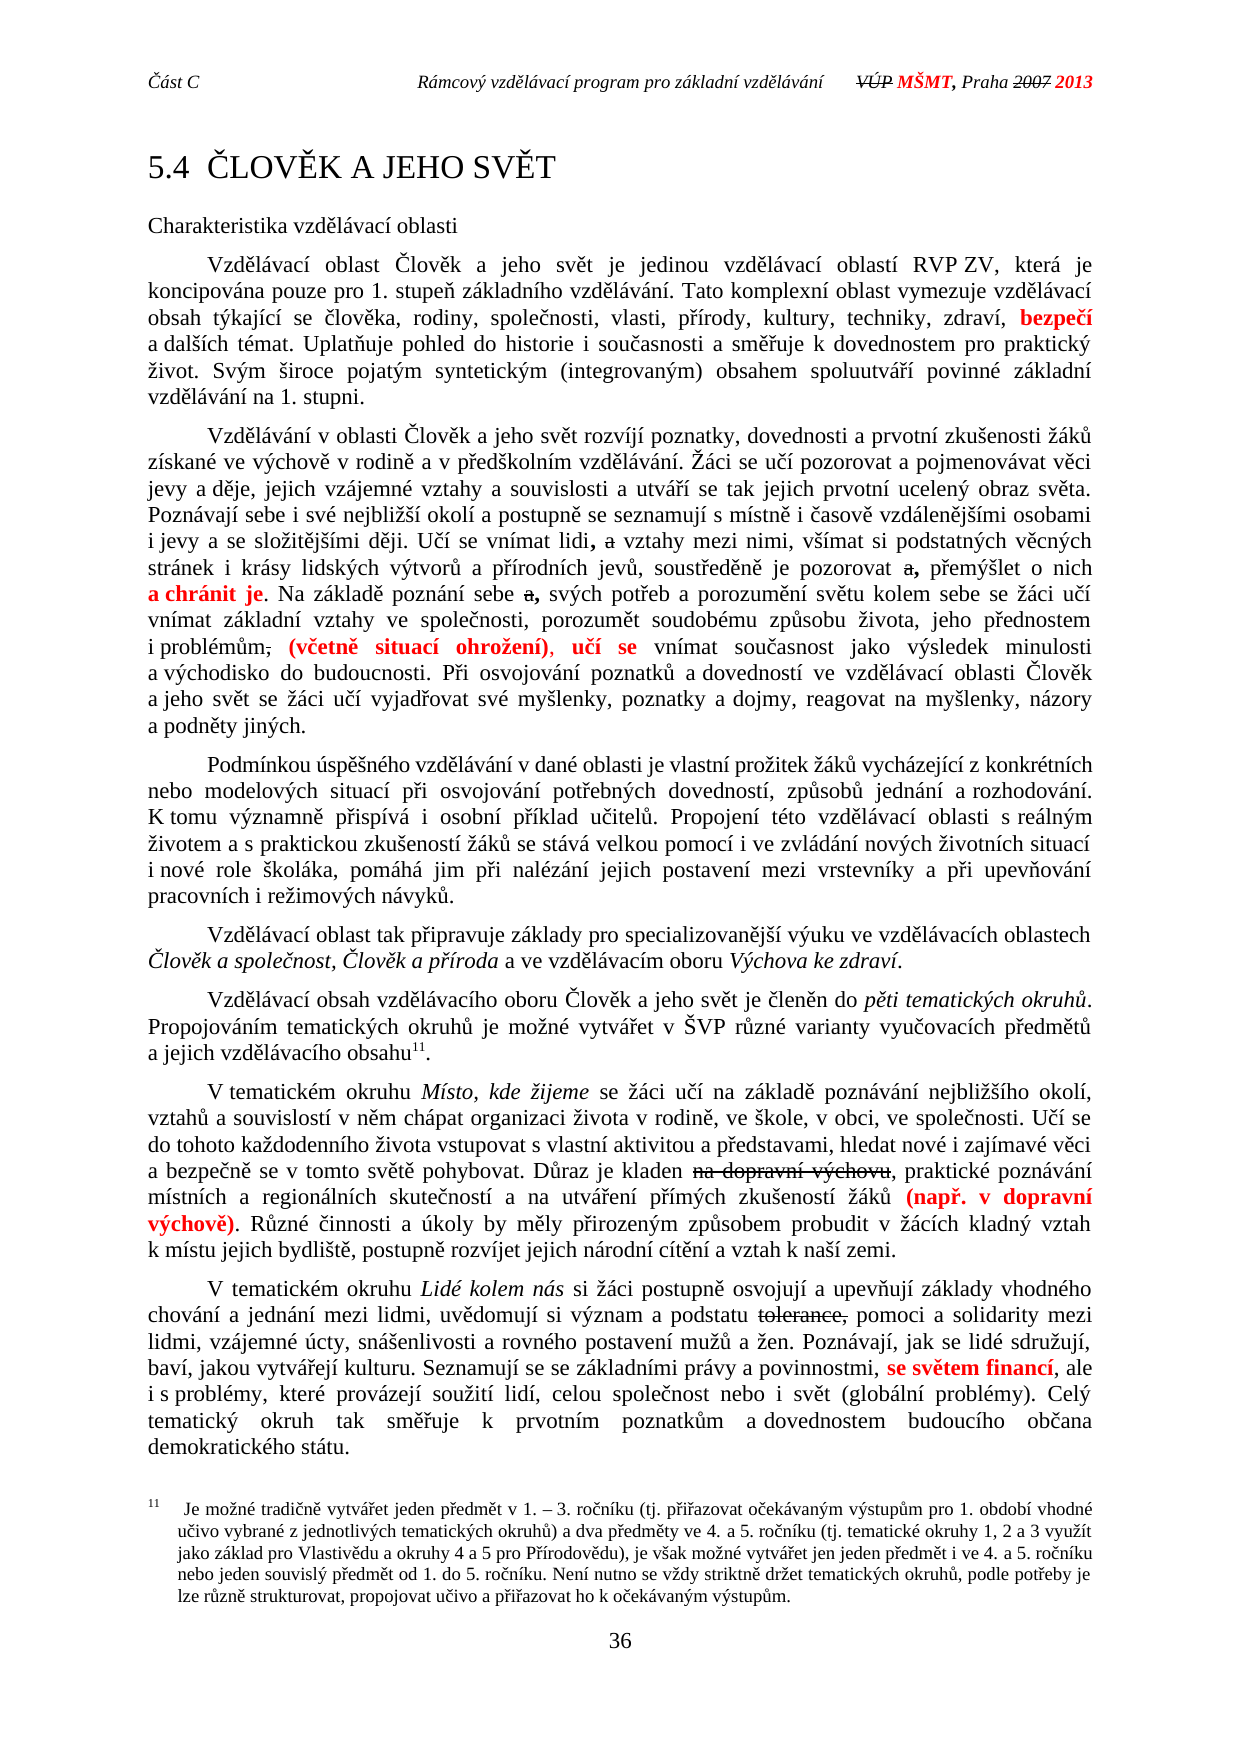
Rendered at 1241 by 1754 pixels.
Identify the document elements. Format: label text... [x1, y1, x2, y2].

text Vzdělávací oblast Člověk a jeho svět je jedinou vzdělávací oblastí RVP ZV, která je koncipována pouze pro 1. stupeň základního vzdělávání. Tato komplexní oblast vymezuje vzdělávací obsah týkající se člověka, rodiny, společnosti, vlasti, přírody, kultury, techniky, zdraví, bezpečí a dalších témat. Uplatňuje pohled do historie i současnosti a směřuje k dovednostem pro praktický život. Svým široce pojatým syntetickým (integrovaným) obsahem spoluutváří povinné základní vzdělávání na 1. stupni. [148, 251, 1092, 409]
text V tematickém okruhu Místo, kde žijeme se žáci učí na základě poznávání nejbližšího okolí, vztahů a souvislostí v něm chápat organizaci života v rodině, ve škole, v obci, ve společnosti. Učí se do tohoto každodenního života vstupovat s vlastní aktivitou a představami, hledat nové i zajímavé věci a bezpečně se v tomto světě pohybovat. Důraz je kladen na dopravní výchovu, praktické poznávání místních a regionálních skutečností a na utváření přímých zkušeností žáků (např. v dopravní výchově). Různé činnosti a úkoly by měly přirozeným způsobem probudit v žácích kladný vztah k místu jejich bydliště, postupně rozvíjet jejich národní cítění a vztah k naší zemi. [148, 1078, 1092, 1262]
text Vzdělávání v oblasti Člověk a jeho svět rozvíjí poznatky, dovednosti a prvotní zkušenosti žáků získané ve výchově v rodině a v předškolním vzdělávání. Žáci se učí pozorovat a pojmenovávat věci jevy a děje, jejich vzájemné vztahy a souvislosti a utváří se tak jejich prvotní ucelený obraz světa. Poznávají sebe i své nejbližší okolí a postupně se seznamují s místně i časově vzdálenějšími osobami i jevy a se složitějšími ději. Učí se vnímat lidi, a vztahy mezi nimi, všímat si podstatných věcných stránek i krásy lidských výtvorů a přírodních jevů, soustředěně je pozorovat a, přemýšlet o nich a chránit je. Na základě poznání sebe a, svých potřeb a porozumění světu kolem sebe se žáci učí vnímat základní vztahy ve společnosti, porozumět soudobému způsobu života, jeho přednostem i problémům, (včetně situací ohrožení), učí se vnímat současnost jako výsledek minulosti a východisko do budoucnosti. Při osvojování poznatků a dovedností ve vzdělávací oblasti Člověk a jeho svět se žáci učí vyjadřovat své myšlenky, poznatky a dojmy, reagovat na myšlenky, názory a podněty jiných. [148, 422, 1092, 738]
text Vzdělávací oblast tak připravuje základy pro specializovanější výuku ve vzdělávacích oblastech Člověk a společnost, Člověk a příroda a ve vzdělávacím oboru Výchova ke zdraví. [148, 921, 1092, 974]
text 5.4 ČLOVĚK A JEHO SVĚT [148, 148, 1092, 186]
text Vzdělávací obsah vzdělávacího oboru Člověk a jeho svět je členěn do pěti tematických okruhů. Propojováním tematických okruhů je možné vytvářet v ŠVP různé varianty vyučovacích předmětů a jejich vzdělávacího obsahu. [148, 986, 1092, 1066]
text V tematickém okruhu Lidé kolem nás si žáci postupně osvojují a upevňují základy vhodného chování a jednání mezi lidmi, uvědomují si význam a podstatu tolerance, pomoci a solidarity mezi lidmi, vzájemné úcty, snášenlivosti a rovného postavení mužů a žen. Poznávají, jak se lidé sdružují, baví, jakou vytvářejí kulturu. Seznamují se se základními právy a povinnostmi, se světem financí, ale i s problémy, které provázejí soužití lidí, celou společnost nebo i svět (globální problémy). Celý tematický okruh tak směřuje k prvotním poznatkům a dovednostem budoucího občana demokratického státu. [148, 1275, 1092, 1459]
text Podmínkou úspěšného vzdělávání v dané oblasti je vlastní prožitek žáků vycházející z konkrétních nebo modelových situací při osvojování potřebných dovedností, způsobů jednání a rozhodování. K tomu významně přispívá i osobní příklad učitelů. Propojení této vzdělávací oblasti s reálným životem a s praktickou zkušeností žáků se stává velkou pomocí i ve zvládání nových životních situací i nové role školáka, pomáhá jim při nalézání jejich postavení mezi vrstevníky a při upevňování pracovních i režimových návyků. [148, 751, 1092, 909]
text Charakteristika vzdělávací oblasti [148, 212, 1092, 239]
